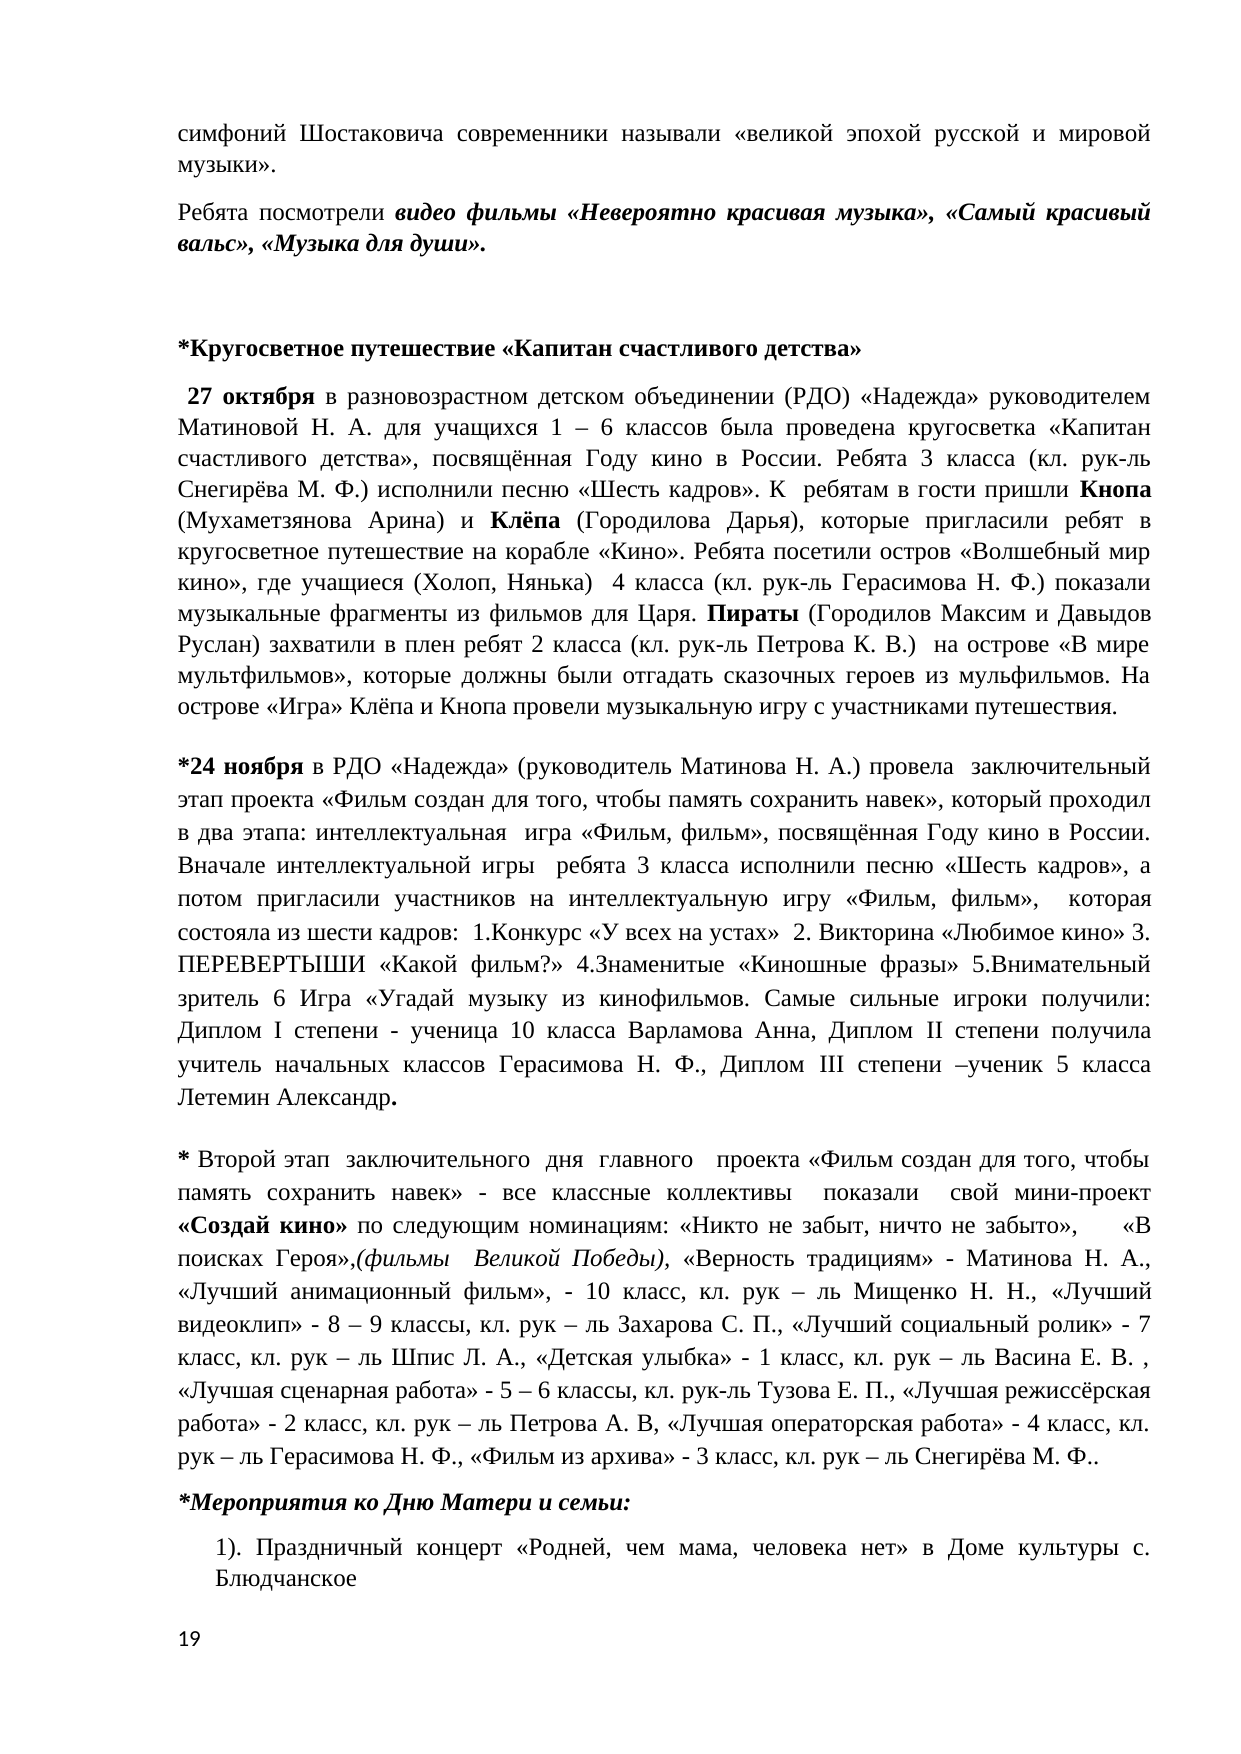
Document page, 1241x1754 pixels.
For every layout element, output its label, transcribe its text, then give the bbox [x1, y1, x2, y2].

text Ребята посмотрели видео фильмы «Невероятно красивая музыка», «Самый красивый вальс», «Музыка для души». [177, 197, 1152, 257]
text *Мероприятия ко Дню Матери и семьи: [177, 1487, 1152, 1515]
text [177, 118, 1152, 178]
text 27 октября в разновозрастном детском объединении (РДО) «Надежда» руководителем Матиновой Н. А. для учащихся 1 – 6 классов была проведена кругосветка «Капитан счастливого детства», посвящённая Году кино в России. Ребята 3 класса (кл. рук-ль Снегирёва М. Ф.) исполнили песню «Шесть кадров». К ребятам в гости пришли Кнопа (Мухаметзянова Арина) и Клёпа (Городилова Дарья), которые пригласили ребят в кругосветное путешествие на корабле «Кино». Ребята посетили остров «Волшебный мир кино», где учащиеся (Холоп, Нянька) 4 класса (кл. рук-ль Герасимова Н. Ф.) показали музыкальные фрагменты из фильмов для Царя. Пираты (Городилов Максим и Давыдов Руслан) захватили в плен ребят 2 класса (кл. рук-ль Петрова К. В.) на острове «В мире мультфильмов», которые должны были отгадать сказочных героев из мульфильмов. На острове «Игра» Клёпа и Кнопа провели музыкальную игру с участниками путешествия. [177, 381, 1152, 720]
text *24 ноября в РДО «Надежда» (руководитель Матинова Н. А.) провела заключительный этап проекта «Фильм создан для того, чтобы память сохранить навек», который проходил в два этапа: интеллектуальная игра «Фильм, фильм», посвящённая Году кино в России. Вначале интеллектуальной игры ребята 3 класса исполнили песню «Шесть кадров», а потом пригласили участников на интеллектуальную игру «Фильм, фильм», которая состояла из шести кадров: 1.Конкурс «У всех на устах» 2. Викторина «Любимое кино» 3. ПЕРЕВЕРТЫШИ «Какой фильм?» 4.Знаменитые «Киношные фразы» 5.Внимательный зритель 6 Игра «Угадай музыку из кинофильмов. Самые сильные игроки получили: Диплом I степени - ученица 10 класса Варламова Анна, Диплом II степени получила учитель начальных классов Герасимова Н. Ф., Диплом III степени –ученик 5 класса Летемин Александр. [177, 751, 1152, 1110]
text * Второй этап заключительного дня главного проекта «Фильм создан для того, чтобы память сохранить навек» - все классные коллективы показали свой мини-проект «Создай кино» по следующим номинациям: «Никто не забыт, ничто не забыто», «В поисках Героя»,(фильмы Великой Победы), «Верность традициям» - Матинова Н. А., «Лучший анимационный фильм», - 10 класс, кл. рук – ль Мищенко Н. Н., «Лучший видеоклип» - 8 – 9 классы, кл. рук – ль Захарова С. П., «Лучший социальный ролик» - 7 класс, кл. рук – ль Шпис Л. А., «Детская улыбка» - 1 класс, кл. рук – ль Васина Е. В. , «Лучшая сценарная работа» - 5 – 6 классы, кл. рук-ль Тузова Е. П., «Лучшая режиссёрская работа» - 2 класс, кл. рук – ль Петрова А. В, «Лучшая операторская работа» - 4 класс, кл. рук – ль Герасимова Н. Ф., «Фильм из архива» - 3 класс, кл. рук – ль Снегирёва М. Ф.. [177, 1144, 1152, 1470]
text *Кругосветное путешествие «Капитан счастливого детства» [177, 333, 1152, 362]
list 1). Праздничный концерт «Родней, чем мама, человека нет» в Доме культуры с. Блюдчанское [215, 1532, 1152, 1592]
